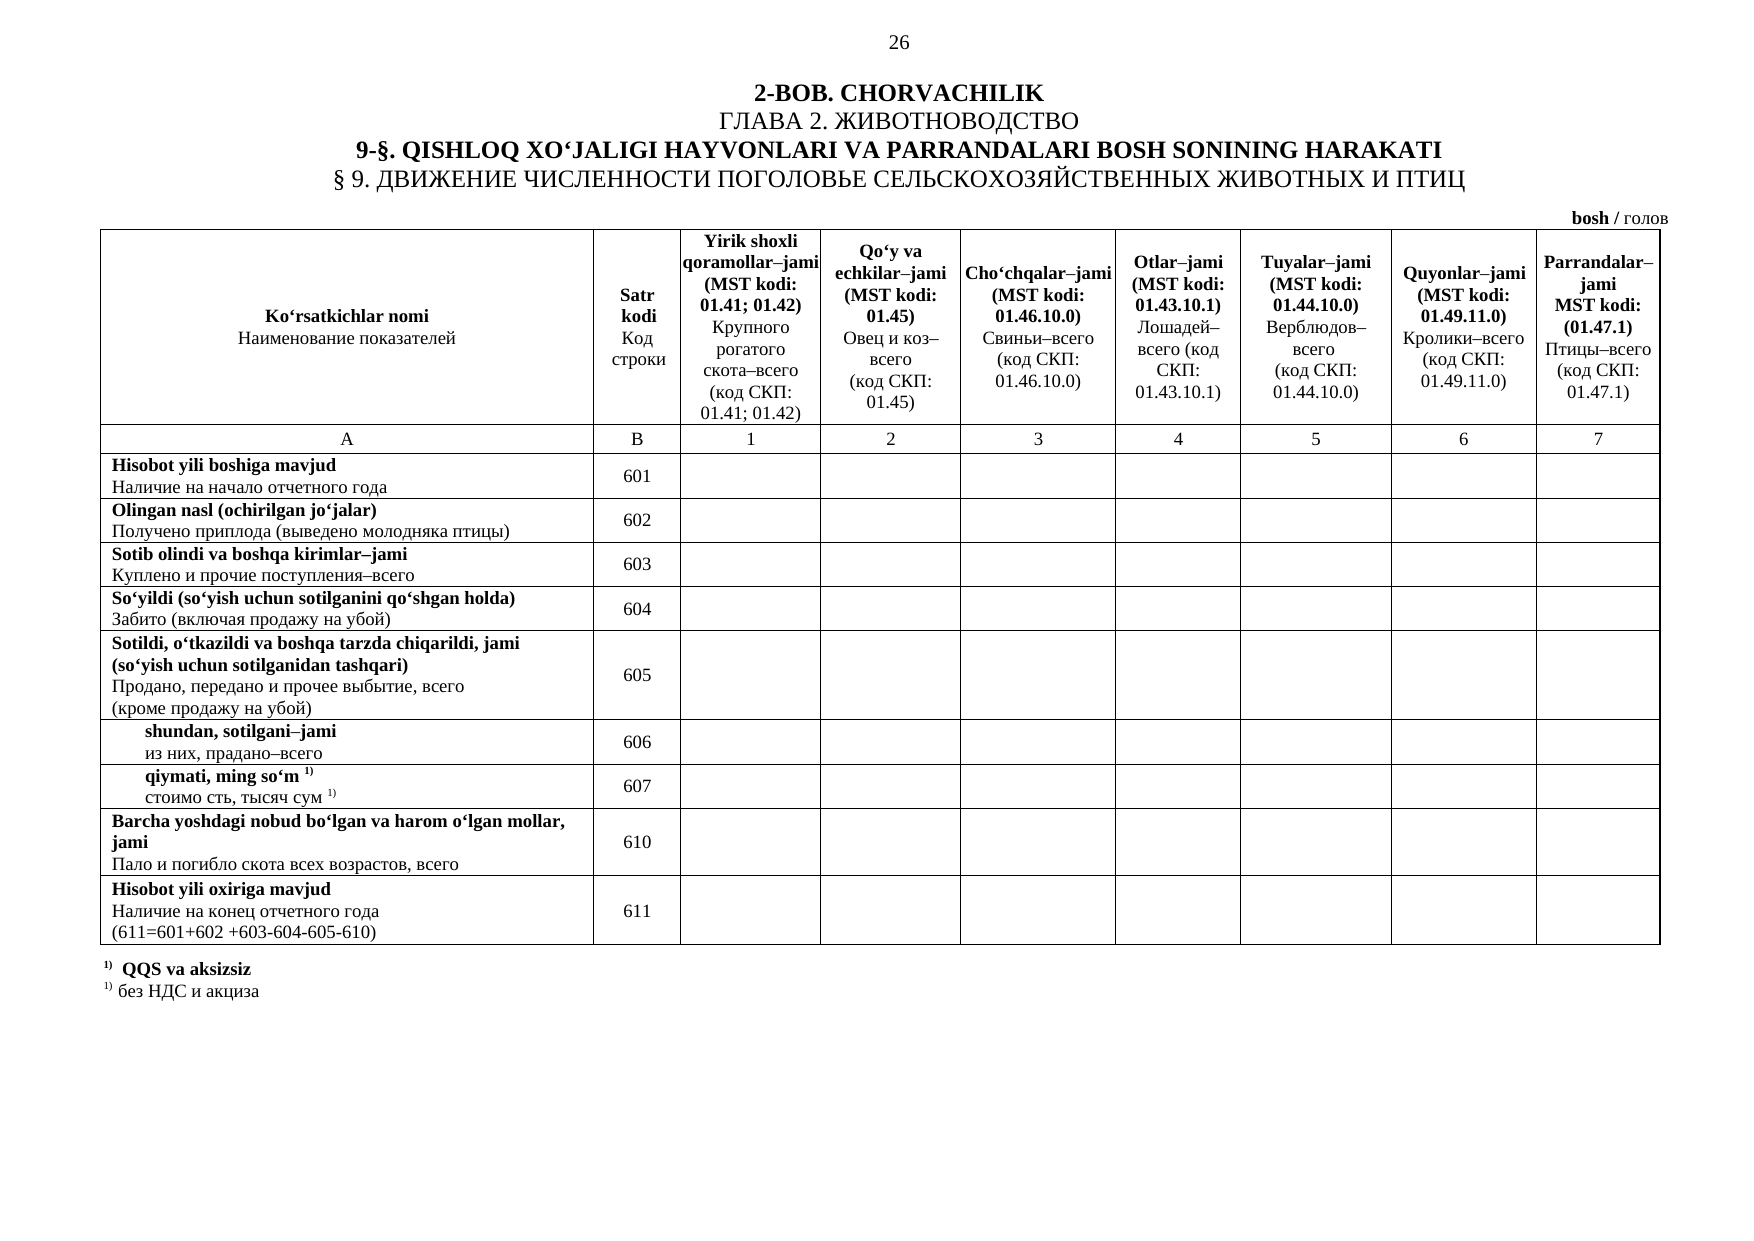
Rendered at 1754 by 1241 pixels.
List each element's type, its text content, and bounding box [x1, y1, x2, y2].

text § 9. ДВИЖЕНИЕ ЧИСЛЕННОСТИ ПОГОЛОВЬЕ СЕЛЬСКОХОЗЯЙСТВЕННЫХ ЖИВОТНЫХ И ПТИЦ [103, 164, 1695, 193]
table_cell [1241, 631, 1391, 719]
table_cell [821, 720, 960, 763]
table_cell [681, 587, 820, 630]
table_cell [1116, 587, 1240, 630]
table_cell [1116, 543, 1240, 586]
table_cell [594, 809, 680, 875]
text 1) QQS va aksizsiz 1) без НДС и акциза [103, 958, 1695, 1001]
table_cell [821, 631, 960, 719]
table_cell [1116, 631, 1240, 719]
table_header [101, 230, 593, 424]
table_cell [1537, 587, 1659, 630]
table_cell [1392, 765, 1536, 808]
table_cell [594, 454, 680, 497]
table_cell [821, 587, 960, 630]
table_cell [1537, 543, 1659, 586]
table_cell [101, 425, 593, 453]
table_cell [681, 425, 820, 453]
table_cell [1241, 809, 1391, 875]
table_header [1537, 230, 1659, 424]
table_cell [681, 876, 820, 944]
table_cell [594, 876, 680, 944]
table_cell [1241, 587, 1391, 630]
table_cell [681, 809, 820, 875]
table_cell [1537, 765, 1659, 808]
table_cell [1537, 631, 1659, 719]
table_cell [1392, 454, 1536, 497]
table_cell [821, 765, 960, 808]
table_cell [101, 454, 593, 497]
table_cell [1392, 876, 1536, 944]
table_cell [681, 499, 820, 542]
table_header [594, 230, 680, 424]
text bosh / голов [103, 207, 1668, 229]
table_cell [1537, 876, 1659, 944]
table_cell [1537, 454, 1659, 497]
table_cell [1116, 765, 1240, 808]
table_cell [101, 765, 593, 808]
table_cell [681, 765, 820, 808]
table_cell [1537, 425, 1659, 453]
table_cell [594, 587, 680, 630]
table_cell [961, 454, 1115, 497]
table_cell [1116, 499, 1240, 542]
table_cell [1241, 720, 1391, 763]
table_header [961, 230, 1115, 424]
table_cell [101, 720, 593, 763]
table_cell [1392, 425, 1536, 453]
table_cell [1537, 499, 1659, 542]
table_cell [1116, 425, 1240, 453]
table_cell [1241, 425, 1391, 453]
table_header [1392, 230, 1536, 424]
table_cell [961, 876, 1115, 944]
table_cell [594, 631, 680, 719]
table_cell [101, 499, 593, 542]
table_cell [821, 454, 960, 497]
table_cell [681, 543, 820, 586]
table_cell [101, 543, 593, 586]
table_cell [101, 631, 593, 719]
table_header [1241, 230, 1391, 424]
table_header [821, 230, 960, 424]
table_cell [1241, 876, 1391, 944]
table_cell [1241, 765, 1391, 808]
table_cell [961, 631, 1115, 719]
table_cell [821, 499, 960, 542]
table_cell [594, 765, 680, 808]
text ГЛАВА 2. ЖИВОТНОВОДСТВО [103, 106, 1695, 135]
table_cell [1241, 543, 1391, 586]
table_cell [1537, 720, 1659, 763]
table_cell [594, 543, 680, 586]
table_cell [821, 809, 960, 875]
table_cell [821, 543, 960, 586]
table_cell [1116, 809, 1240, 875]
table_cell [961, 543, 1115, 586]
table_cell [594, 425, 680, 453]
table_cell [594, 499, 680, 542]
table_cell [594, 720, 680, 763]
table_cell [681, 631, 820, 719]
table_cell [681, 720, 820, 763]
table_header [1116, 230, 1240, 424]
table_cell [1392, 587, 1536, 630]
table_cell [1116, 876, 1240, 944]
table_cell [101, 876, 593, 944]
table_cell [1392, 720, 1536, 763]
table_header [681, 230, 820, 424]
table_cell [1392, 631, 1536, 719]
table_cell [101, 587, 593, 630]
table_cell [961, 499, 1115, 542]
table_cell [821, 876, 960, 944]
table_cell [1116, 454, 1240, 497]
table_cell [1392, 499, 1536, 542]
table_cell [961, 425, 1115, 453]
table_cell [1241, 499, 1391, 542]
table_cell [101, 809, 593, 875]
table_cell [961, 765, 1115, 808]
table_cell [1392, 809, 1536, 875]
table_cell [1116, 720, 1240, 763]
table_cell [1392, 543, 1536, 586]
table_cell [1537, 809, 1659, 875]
text 9-§. QISHLOQ XOʻJALIGI HAYVONLARI VA PARRANDALARI BOSH SONINING HARAKATI [103, 135, 1695, 164]
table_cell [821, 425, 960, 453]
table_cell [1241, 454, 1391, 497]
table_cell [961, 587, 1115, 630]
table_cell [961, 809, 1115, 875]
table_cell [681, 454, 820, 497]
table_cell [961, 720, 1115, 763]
subtitle 2-BOB. CHORVACHILIK [103, 78, 1695, 106]
